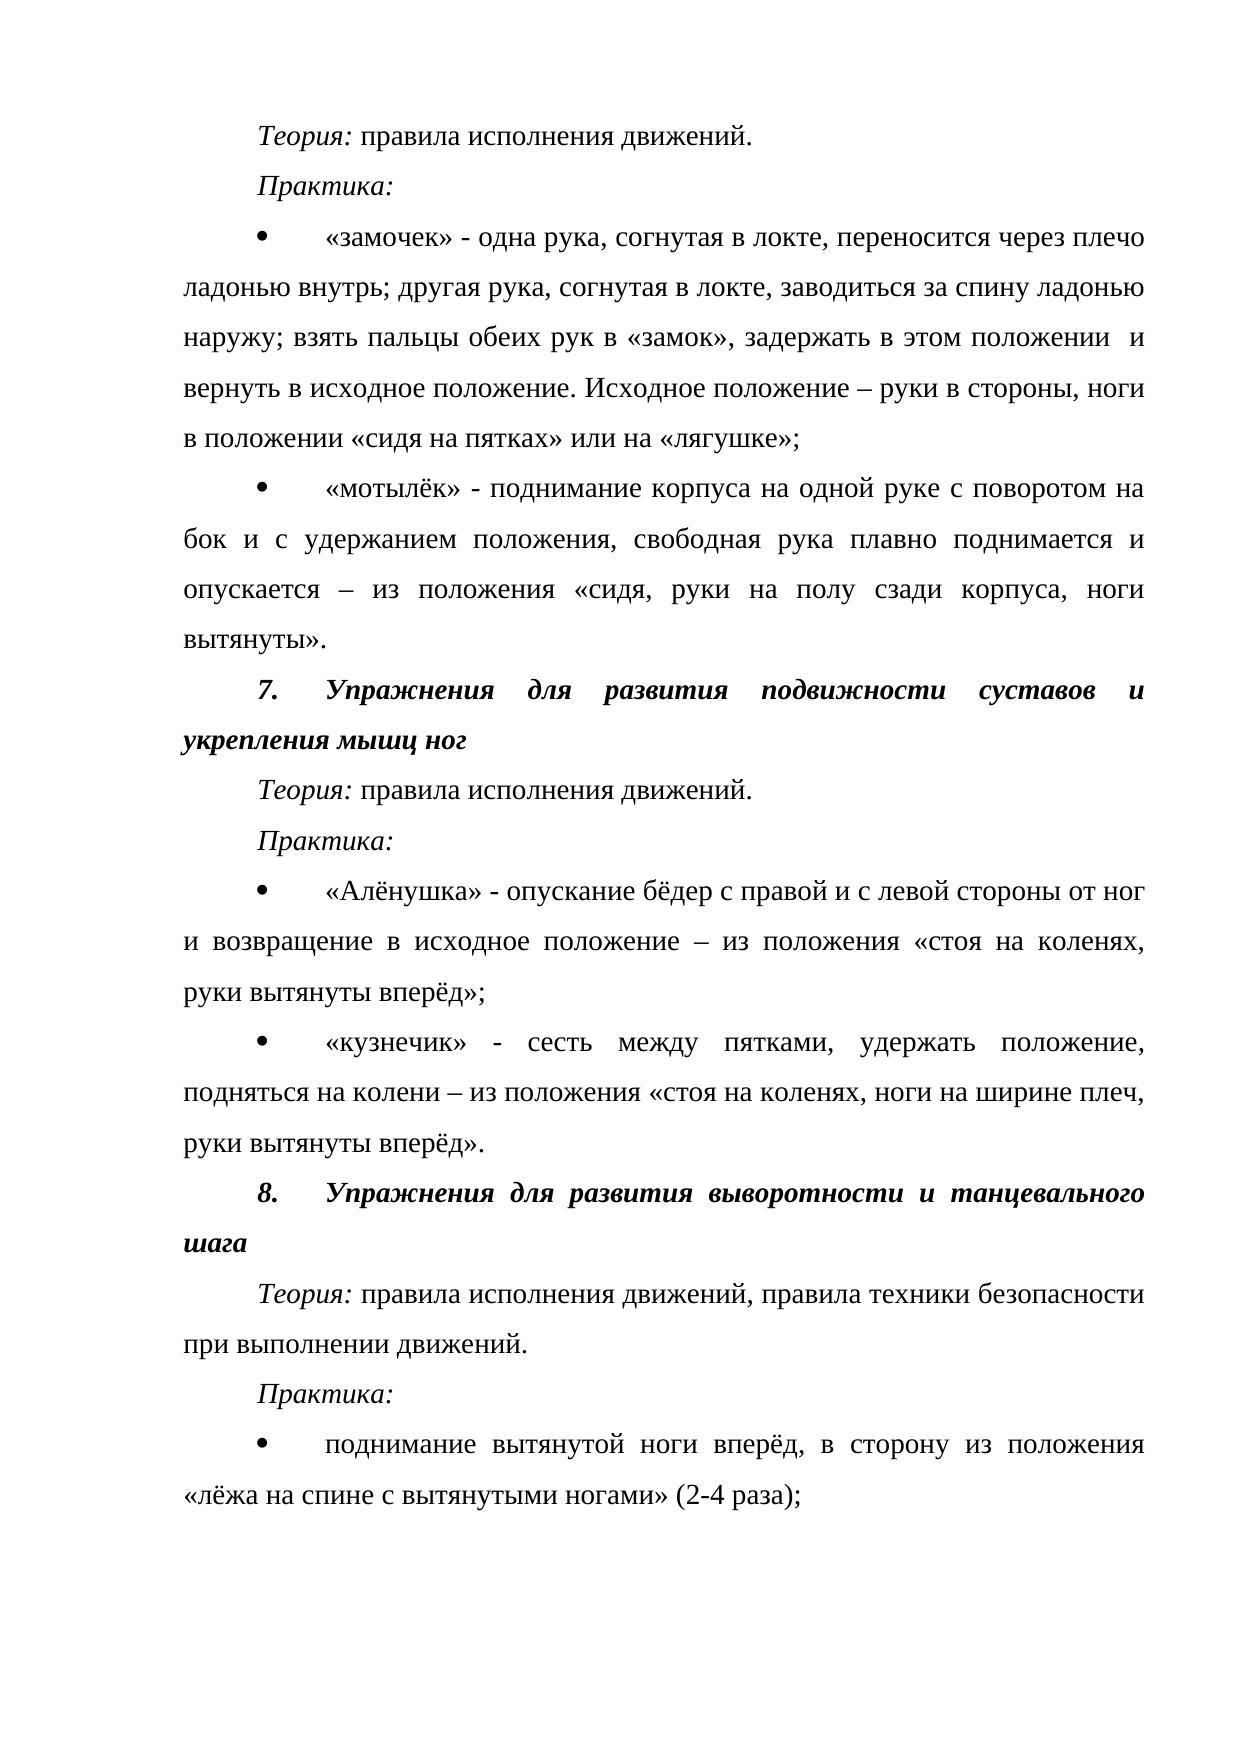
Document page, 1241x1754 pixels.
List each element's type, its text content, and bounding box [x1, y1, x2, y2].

text Практика: [183, 168, 1146, 202]
text Теория: правила исполнения движений. [183, 772, 1146, 806]
text Теория: правила исполнения движений. [183, 118, 1146, 152]
text Теория: правила исполнения движений, правила техники безопасности при выполнении движений. [183, 1276, 1146, 1359]
list поднимание вытянутой ноги вперёд, в сторону из положения «лёжа на спине с вытянутыми ногами» (2-4 раза); [183, 1427, 1146, 1511]
text Практика: [183, 823, 1146, 856]
list «замочек» - одна рука, согнутая в локте, переносится через плечо ладонью внутрь; другая рука, согнутая в локте, заводиться за спину ладонью наружу; взять пальцы обеих рук в «замок», задержать в этом положении и вернуть в исходное положение. Исходное положение – руки в стороны, ноги в положении «сидя на пятках» или на «лягушке»; [183, 219, 1146, 454]
text Практика: [183, 1376, 1146, 1410]
list «Алёнушка» - опускание бёдер с правой и с левой стороны от ног и возвращение в исходное положение – из положения «стоя на коленях, руки вытянуты вперёд»; [183, 873, 1146, 1007]
list Упражнения для развития подвижности суставов и укрепления мышц ног [183, 672, 1146, 756]
list «мотылёк» - поднимание корпуса на одной руке с поворотом на бок и с удержанием положения, свободная рука плавно поднимается и опускается – из положения «сидя, руки на полу сзади корпуса, ноги вытянуты». [183, 470, 1146, 655]
list «кузнечик» - сесть между пятками, удержать положение, подняться на колени – из положения «стоя на коленях, ноги на ширине плеч, руки вытянуты вперёд». [183, 1024, 1146, 1158]
list Упражнения для развития выворотности и танцевального шага [183, 1175, 1146, 1259]
